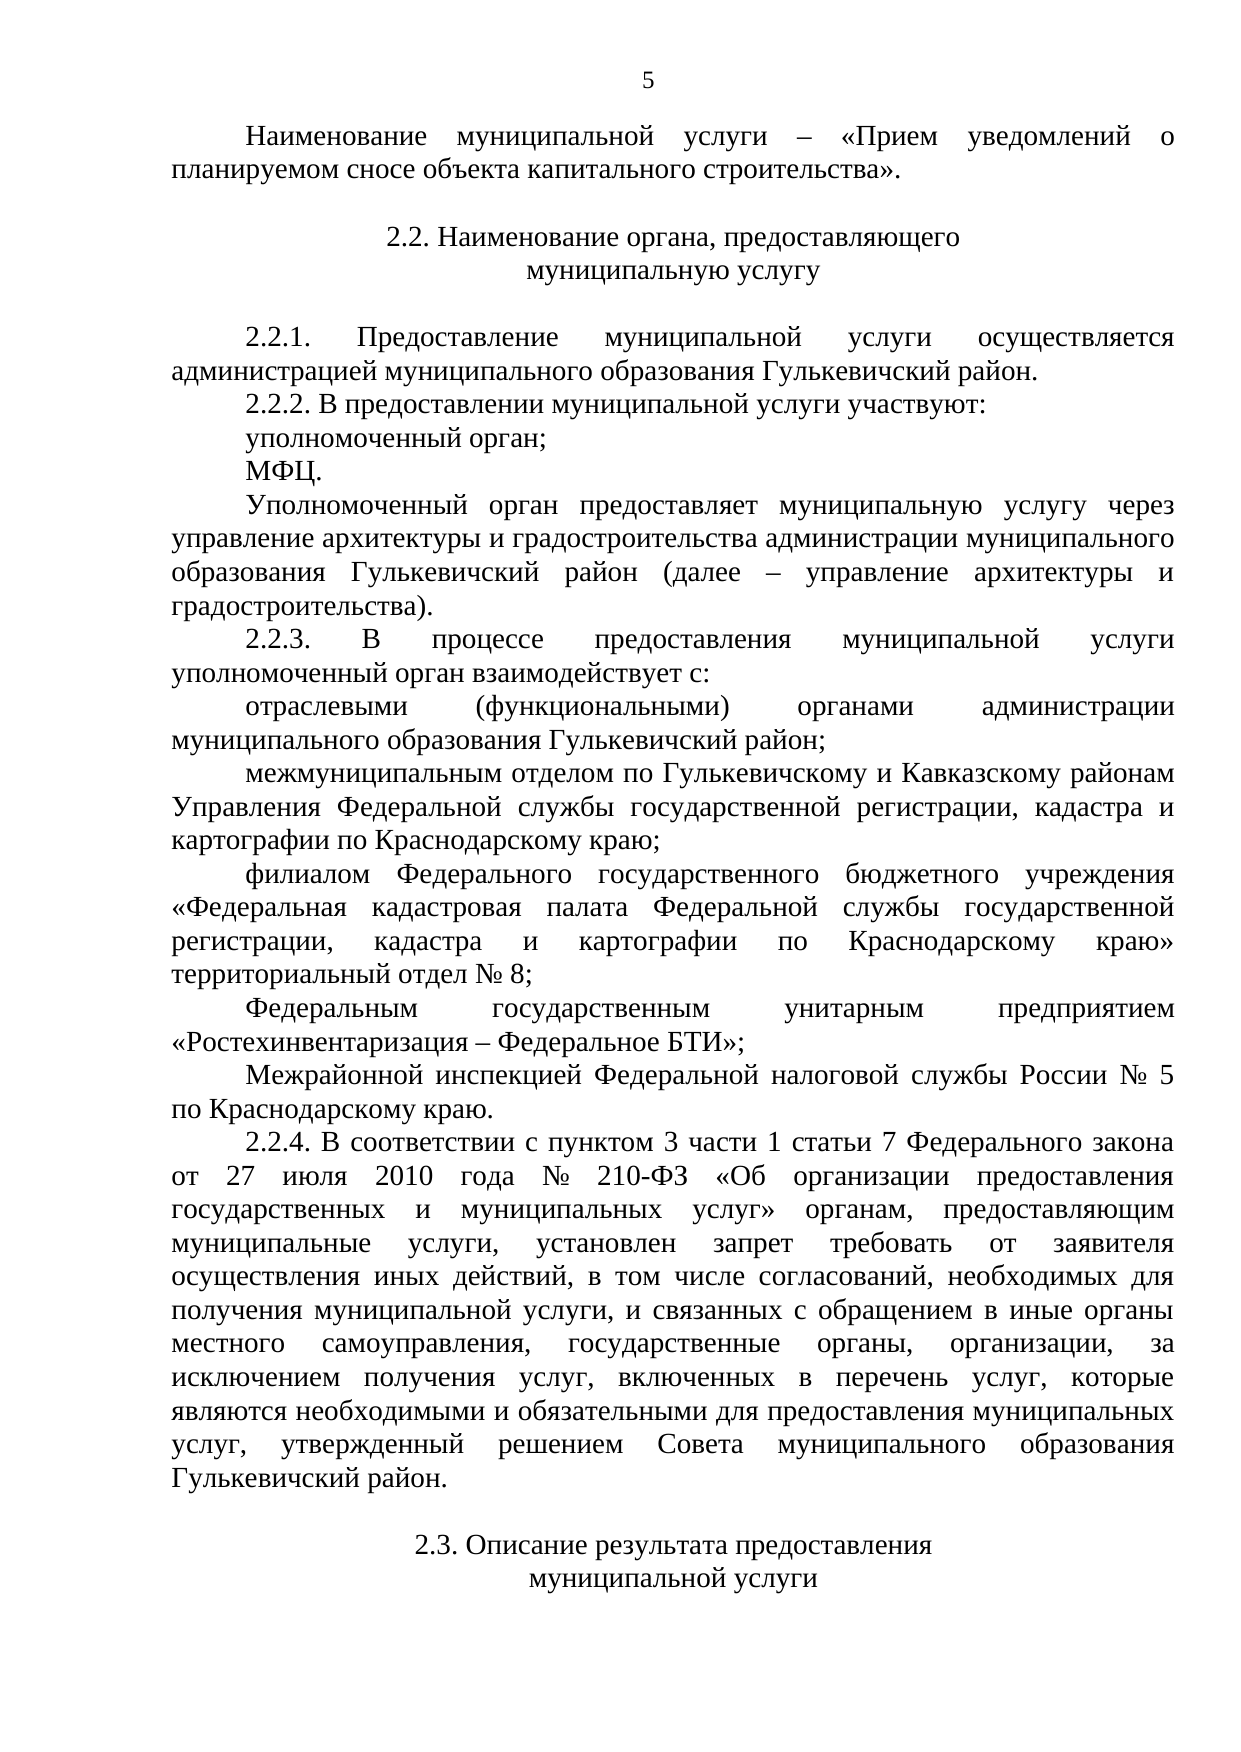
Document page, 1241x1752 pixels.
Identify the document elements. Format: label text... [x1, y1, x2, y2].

text Межрайонной инспекцией Федеральной налоговой службы России № 5 по Краснодарскому краю. [171, 1057, 1175, 1124]
text муниципальную услугу [171, 252, 1175, 286]
text Наименование муниципальной услуги – «Прием уведомлений о планируемом сносе объекта капитального строительства». [171, 118, 1175, 185]
text 2.3. Описание результата предоставления [171, 1527, 1175, 1560]
text уполномоченный орган; [171, 420, 1175, 453]
text 2.2.2. В предоставлении муниципальной услуги участвуют: [171, 386, 1175, 420]
text МФЦ. [171, 453, 1175, 487]
text 2.2.3. В процессе предоставления муниципальной услуги уполномоченный орган взаимодействует с: [171, 621, 1175, 688]
text филиалом Федерального государственного бюджетного учреждения «Федеральная кадастровая палата Федеральной службы государственной регистрации, кадастра и картографии по Краснодарскому краю» территориальный отдел № 8; [171, 856, 1175, 990]
text межмуниципальным отделом по Гулькевичскому и Кавказскому районам Управления Федеральной службы государственной регистрации, кадастра и картографии по Краснодарскому краю; [171, 755, 1175, 856]
text 2.2.1. Предоставление муниципальной услуги осуществляется администрацией муниципального образования Гулькевичский район. [171, 319, 1175, 386]
text 2.2.4. В соответствии с пунктом 3 части 1 статьи 7 Федерального закона от 27 июля 2010 года № 210-ФЗ «Об организации предоставления государственных и муниципальных услуг» органам, предоставляющим муниципальные услуги, установлен запрет требовать от заявителя осуществления иных действий, в том числе согласований, необходимых для получения муниципальной услуги, и связанных с обращением в иные органы местного самоуправления, государственные органы, организации, за исключением получения услуг, включенных в перечень услуг, которые являются необходимыми и обязательными для предоставления муниципальных услуг, утвержденный решением Совета муниципального образования Гулькевичский район. [171, 1124, 1175, 1493]
text отраслевыми (функциональными) органами администрации муниципального образования Гулькевичский район; [171, 688, 1175, 755]
text муниципальной услуги [171, 1560, 1175, 1594]
text Федеральным государственным унитарным предприятием «Ростехинвентаризация – Федеральное БТИ»; [171, 990, 1175, 1057]
text Уполномоченный орган предоставляет муниципальную услугу через управление архитектуры и градостроительства администрации муниципального образования Гулькевичский район (далее – управление архитектуры и градостроительства). [171, 487, 1175, 621]
text 2.2. Наименование органа, предоставляющего [171, 219, 1175, 252]
